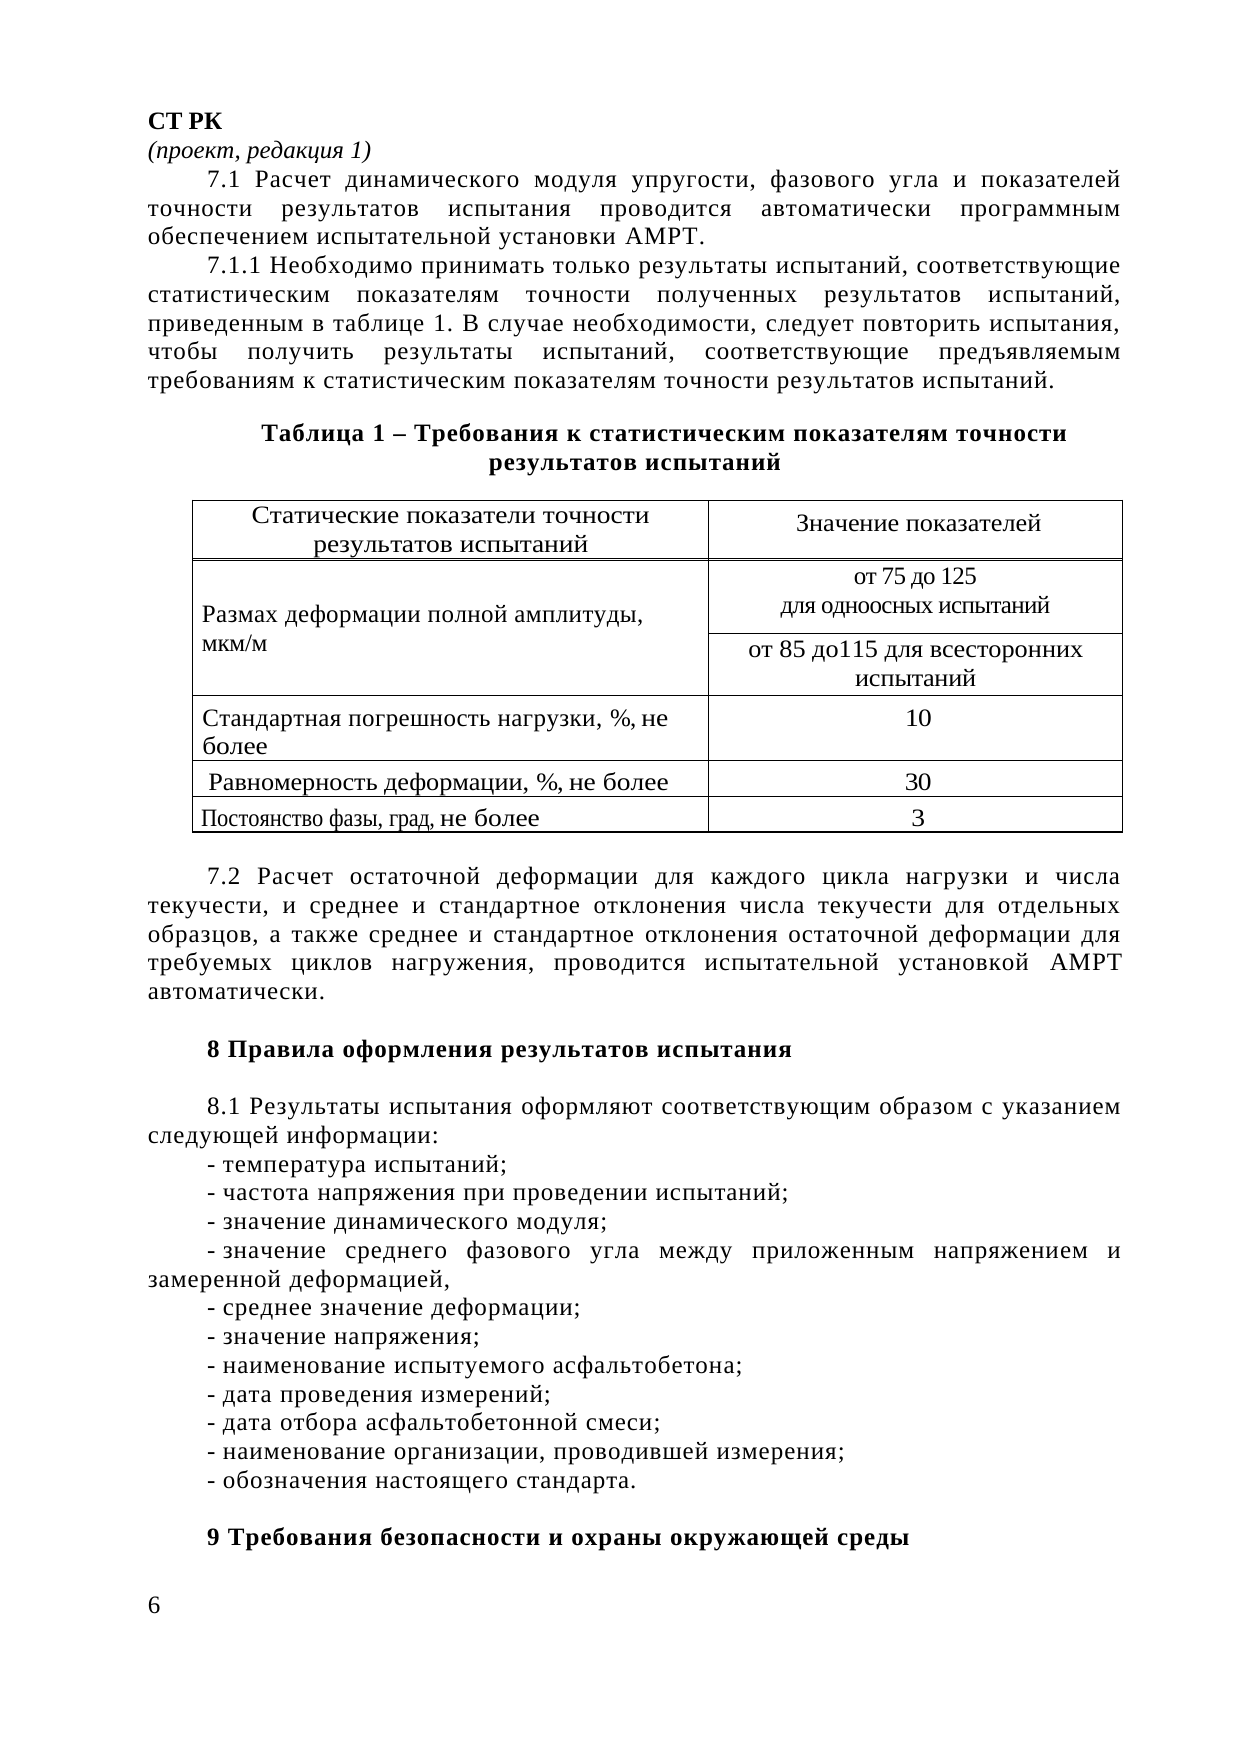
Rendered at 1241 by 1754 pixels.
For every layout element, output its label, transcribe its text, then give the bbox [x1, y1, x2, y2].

table_cell Постоянство фазы, град, не более [193, 797, 708, 831]
list дата проведения измерений; [148, 1379, 1122, 1407]
text 7.1.1 Необходимо принимать только результаты испытаний, соответствующие статистическим показателям точности полученных результатов испытаний, приведенным в таблице 1. В случае необходимости, следует повторить испытания, чтобы получить результаты испытаний, соответствующие предъявляемым требованиям к статистическим показателям точности результатов испытаний. [148, 250, 1122, 394]
text 7.1 Расчет динамического модуля упругости, фазового угла и показателей точности результатов испытания проводится автоматически программным обеспечением испытательной установки AMPT. [148, 164, 1122, 250]
list среднее значение деформации; [148, 1292, 1122, 1321]
table_cell 10 [709, 696, 1122, 760]
list значение напряжения; [148, 1321, 1122, 1350]
table_cell 30 [709, 761, 1122, 796]
text 8 Правила оформления результатов испытания [148, 1034, 1122, 1062]
text 9 Требования безопасности и охраны окружающей среды [148, 1522, 1122, 1551]
list значение среднего фазового угла между приложенным напряжением и замеренной деформацией, [148, 1235, 1122, 1292]
table_cell от 85 до115 для всесторонних испытаний [709, 634, 1122, 695]
list наименование организации, проводившей измерения; [148, 1436, 1122, 1465]
text 8.1 Результаты испытания оформляют соответствующим образом с указанием следующей информации: [148, 1091, 1122, 1149]
list дата отбора асфальтобетонной смеси; [148, 1407, 1122, 1436]
text 7.2 Расчет остаточной деформации для каждого цикла нагрузки и числа текучести, и среднее и стандартное отклонения числа текучести для отдельных образцов, а также среднее и стандартное отклонения остаточной деформации для требуемых циклов нагружения, проводится испытательной установкой AMPT автоматически. [148, 861, 1122, 1005]
list значение динамического модуля; [148, 1206, 1122, 1235]
table_cell 3 [709, 797, 1122, 831]
list обозначения настоящего стандарта. [148, 1465, 1122, 1494]
list частота напряжения при проведении испытаний; [148, 1177, 1122, 1206]
table_header Значение показателей [709, 501, 1122, 558]
table_cell Стандартная погрешность нагрузки, %, не более [193, 696, 708, 760]
table_header Статические показатели точности результатов испытаний [193, 501, 708, 558]
list температура испытаний; [148, 1149, 1122, 1177]
list наименование испытуемого асфальтобетона; [148, 1350, 1122, 1379]
table_cell Размах деформации полной амплитуды, мкм/м [193, 561, 708, 695]
text Таблица 1 – Требования к статистическим показателям точности результатов испытаний [148, 418, 1122, 475]
table_cell от 75 до 125 для одноосных испытаний [709, 561, 1122, 633]
table_cell Равномерность деформации, %, не более [193, 761, 708, 796]
